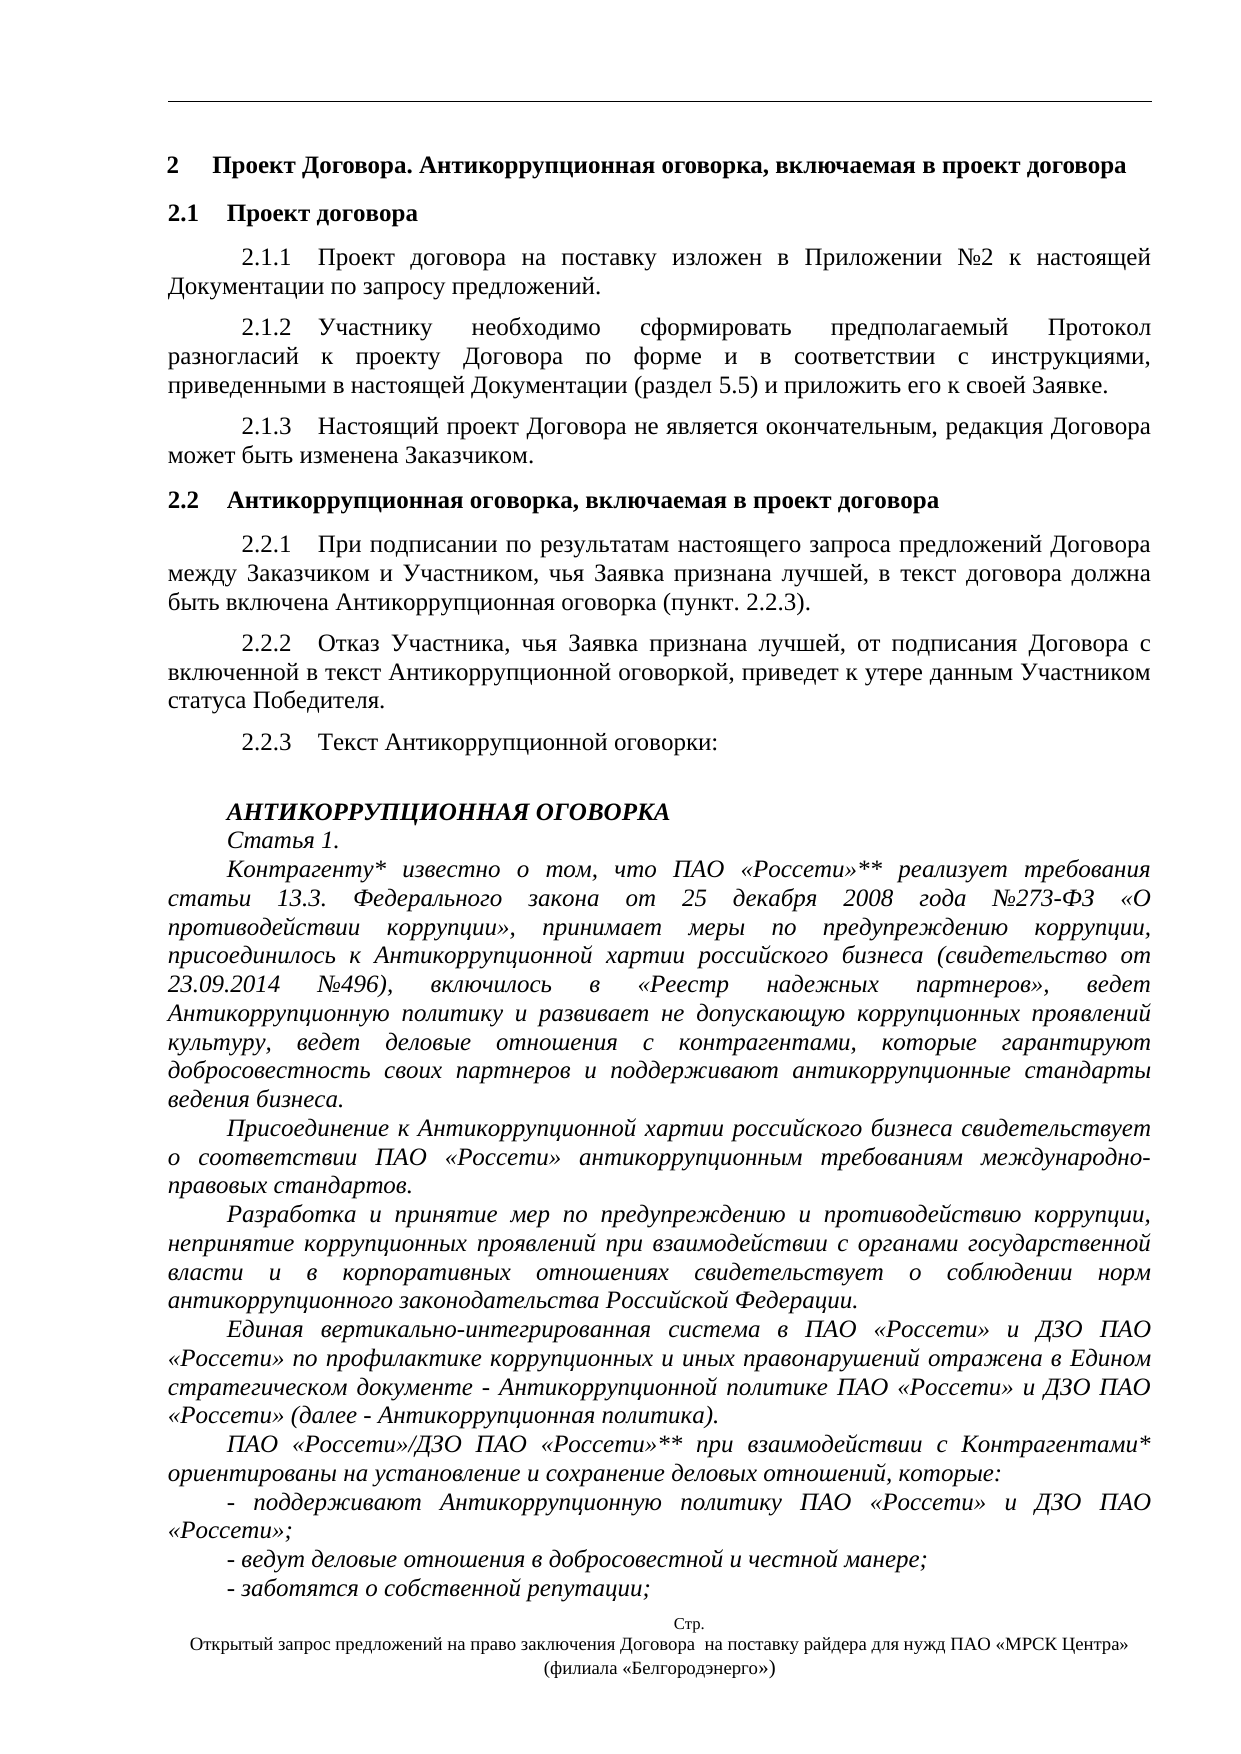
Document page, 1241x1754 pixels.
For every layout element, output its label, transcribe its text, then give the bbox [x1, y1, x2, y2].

text - поддерживают Антикоррупционную политику ПАО «Россети» и ДЗО ПАО «Россети»; [168, 1487, 1152, 1544]
subtitle Настоящий проект Договора не является окончательным, редакция Договора может быть изменена Заказчиком. [168, 411, 1152, 468]
subtitle Отказ Участника, чья Заявка признана лучшей, от подписания Договора с включенной в текст Антикоррупционной оговоркой, приведет к утере данным Участником статуса Победителя. [168, 628, 1152, 714]
text - заботятся о собственной репутации; [168, 1573, 1152, 1602]
text Единая вертикально-интегрированная система в ПАО «Россети» и ДЗО ПАО «Россети» по профилактике коррупционных и иных правонарушений отражена в Едином стратегическом документе - Антикоррупционной политике ПАО «Россети» и ДЗО ПАО «Россети» (далее - Антикоррупционная политика). [168, 1314, 1152, 1429]
text АНТИКОРРУПЦИОННАЯ ОГОВОРКА [168, 797, 1152, 826]
text Контрагенту* известно о том, что ПАО «Россети»** реализует требования статьи 13.3. Федерального закона от 25 декабря 2008 года №273-ФЗ «О противодействии коррупции», принимает меры по предупреждению коррупции, присоединилось к Антикоррупционной хартии российского бизнеса (свидетельство от 23.09.2014 №496), включилось в «Реестр надежных партнеров», ведет Антикоррупционную политику и развивает не допускающую коррупционных проявлений культуру, ведет деловые отношения с контрагентами, которые гарантируют добросовестность своих партнеров и поддерживают антикоррупционные стандарты ведения бизнеса. [168, 854, 1152, 1113]
subtitle Проект договора [168, 198, 1152, 227]
text - ведут деловые отношения в добросовестной и честной манере; [168, 1544, 1152, 1573]
text Разработка и принятие мер по предупреждению и противодействию коррупции, непринятие коррупционных проявлений при взаимодействии с органами государственной власти и в корпоративных отношениях свидетельствует о соблюдении норм антикоррупционного законодательства Российской Федерации. [168, 1199, 1152, 1314]
subtitle Проект договора на поставку изложен в Приложении №2 к настоящей Документации по запросу предложений. [168, 242, 1152, 300]
text Присоединение к Антикоррупционной хартии российского бизнеса свидетельствует о соответствии ПАО «Россети» антикоррупционным требованиям международно-правовых стандартов. [168, 1113, 1152, 1199]
subtitle Текст Антикоррупционной оговорки: [168, 727, 1152, 756]
subtitle Проект Договора. Антикоррупционная оговорка, включаемая в проект договора [166, 150, 1152, 179]
text ПАО «Россети»/ДЗО ПАО «Россети»** при взаимодействии с Контрагентами* ориентированы на установление и сохранение деловых отношений, которые: [168, 1429, 1152, 1487]
subtitle Антикоррупционная оговорка, включаемая в проект договора [168, 485, 1152, 514]
text Статья 1. [168, 826, 1152, 854]
